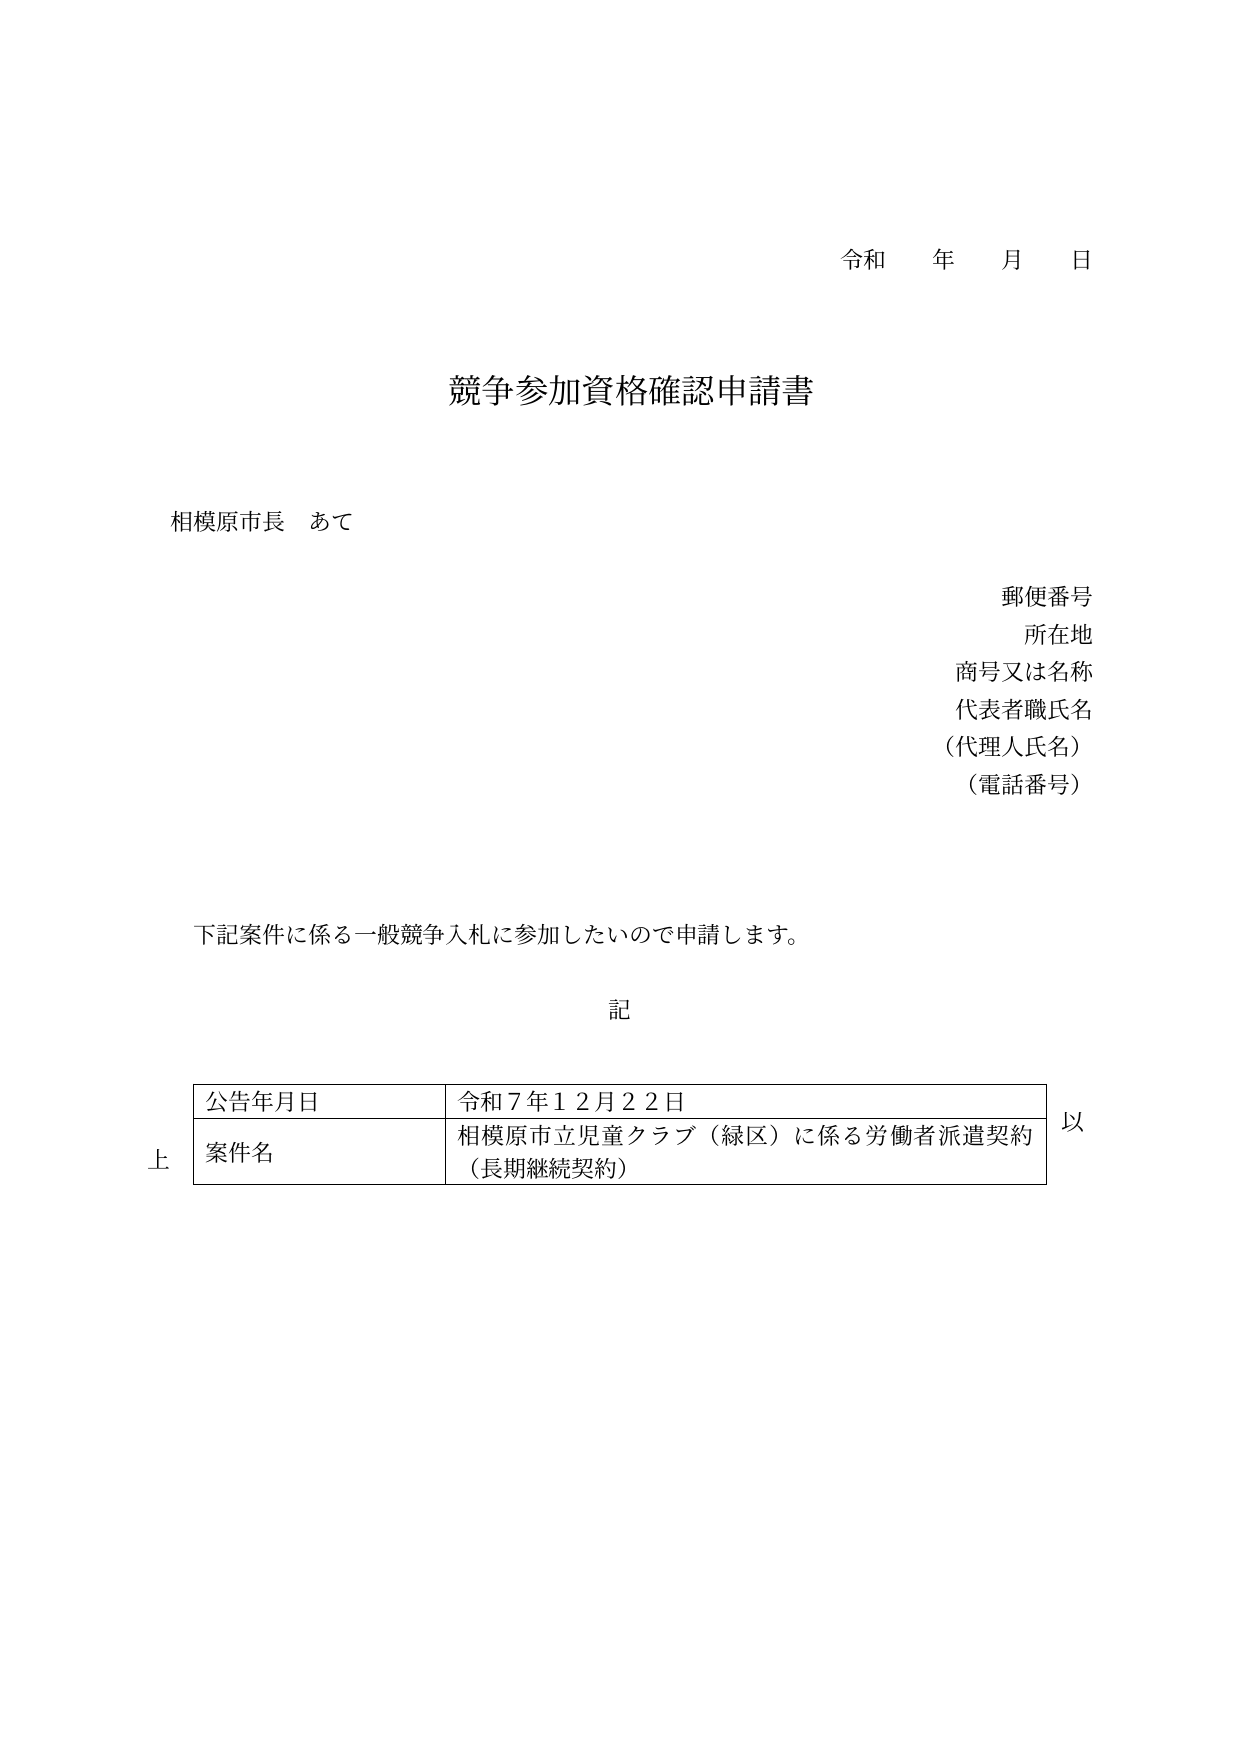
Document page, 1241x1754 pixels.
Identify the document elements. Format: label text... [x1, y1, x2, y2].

text 令和 年 月 日 [148, 239, 1092, 277]
table_header 令和７年１２月２２日 [446, 1085, 1046, 1117]
text 所在地 [171, 614, 1092, 652]
table_cell 案件名 [194, 1119, 445, 1184]
text 下記案件に係る一般競争入札に参加したいので申請します。 [171, 914, 1092, 952]
text 競争参加資格確認申請書 [171, 352, 1092, 427]
text 相模原市長 あて [171, 502, 1092, 539]
table_cell 相模原市立児童クラブ（緑区）に係る労働者派遣契約（長期継続契約） [446, 1119, 1046, 1184]
table_header 公告年月日 [194, 1085, 445, 1117]
text （代理人氏名） [171, 727, 1092, 764]
text 代表者職氏名 [171, 689, 1092, 727]
text 以 上 [148, 1102, 193, 1177]
text （電話番号） [171, 764, 1092, 802]
text 商号又は名称 [171, 652, 1092, 689]
text 以 上 [1047, 1102, 1092, 1177]
text 郵便番号 [171, 577, 1092, 614]
subtitle 記 [148, 989, 1092, 1027]
